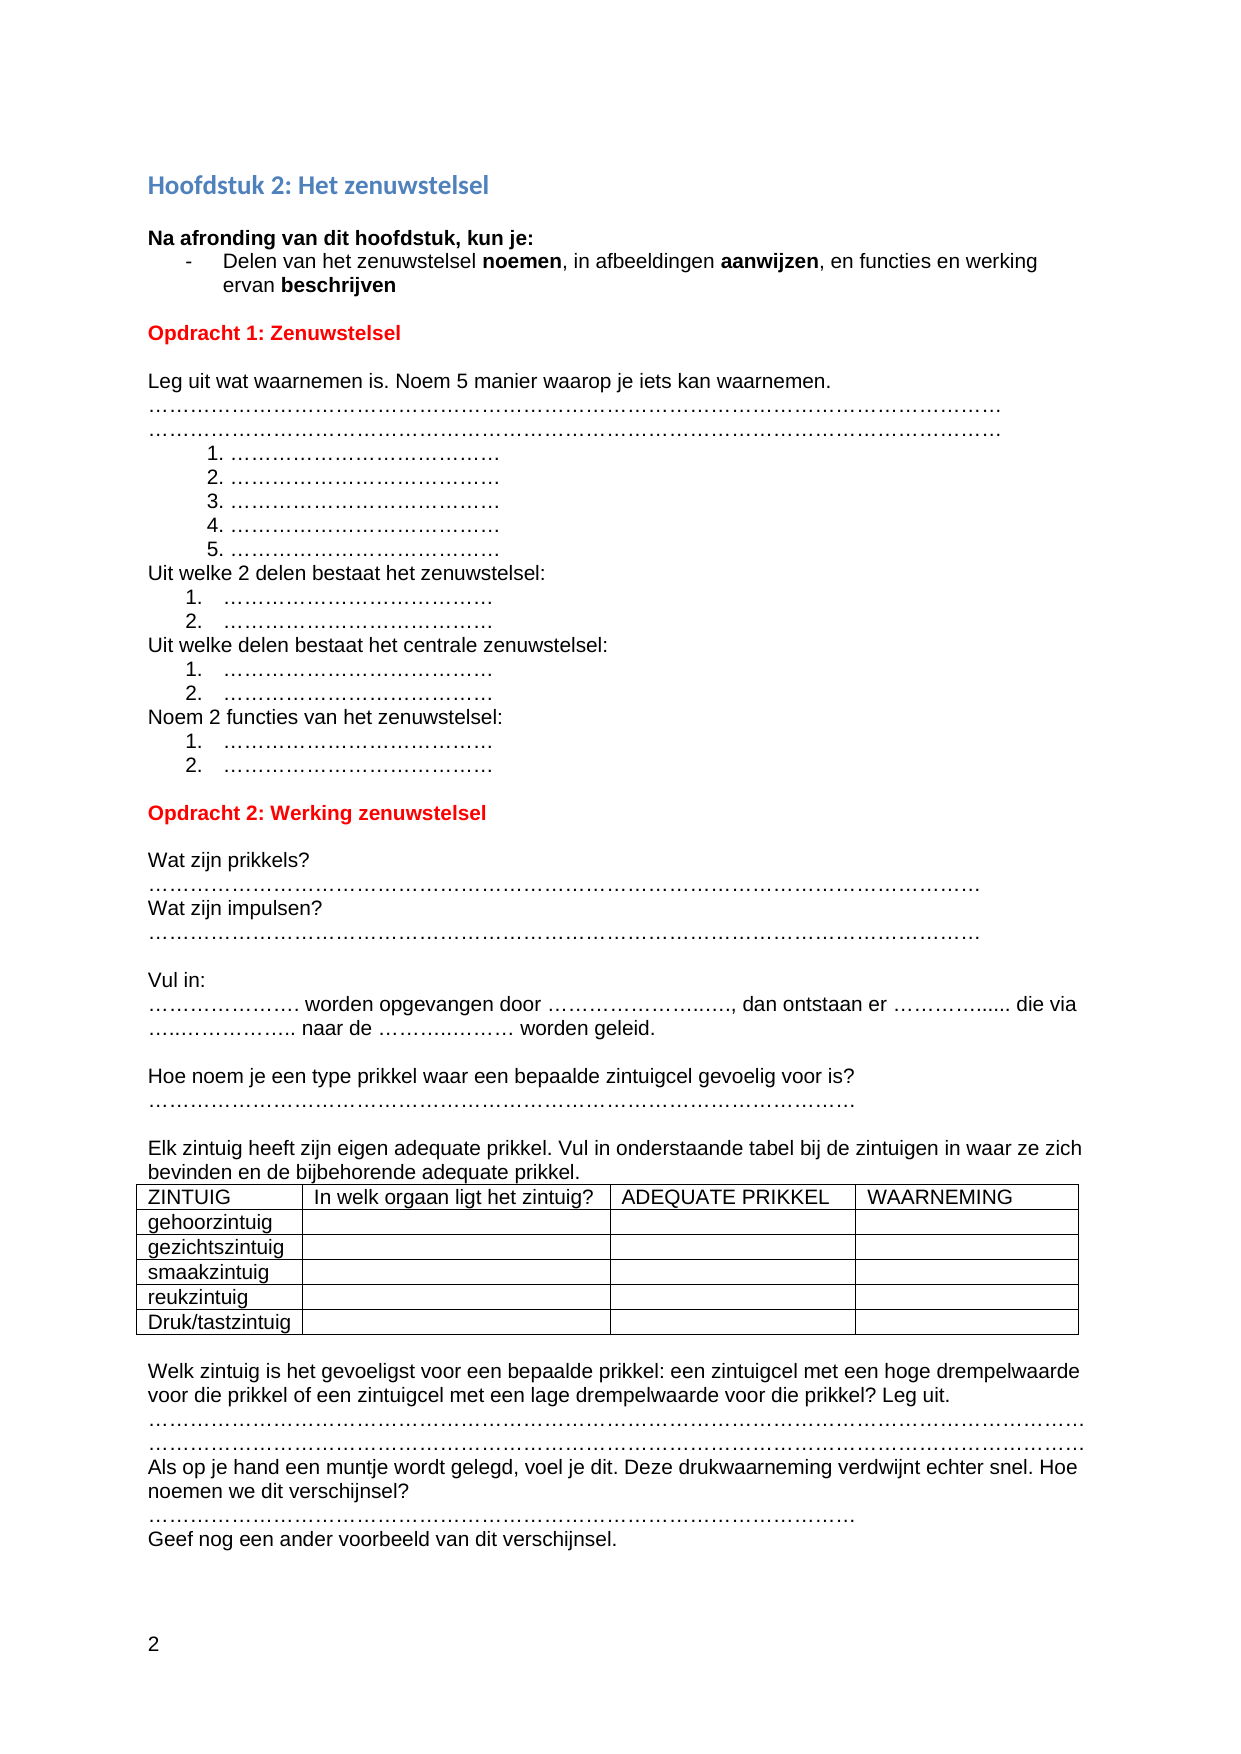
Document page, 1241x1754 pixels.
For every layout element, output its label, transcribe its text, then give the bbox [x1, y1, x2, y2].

text Als op je hand een muntje wordt gelegd, voel je dit. Deze drukwaarneming verdwijnt echter snel. Hoe noemen we dit verschijnsel? [148, 1454, 1093, 1502]
text Opdracht 2: Werking zenuwstelsel [148, 800, 1093, 824]
list ………………………………… [185, 681, 1093, 704]
text ………………………………………………………………………………………… [148, 1502, 1093, 1526]
text …………………………………………………………………………………………………………… [148, 417, 1093, 441]
list ………………………………… [185, 585, 1093, 609]
table_header ZINTUIG [137, 1185, 302, 1209]
text …………………. worden opgevangen door …………………..…., dan ontstaan er …………...... die via …..…………….. naar de ………..……… worden geleid. [148, 992, 1093, 1040]
table_cell [856, 1260, 1078, 1284]
table_cell Druk/tastzintuig [137, 1310, 302, 1334]
text Uit welke 2 delen bestaat het zenuwstelsel: [148, 561, 1093, 585]
table_header WAARNEMING [856, 1185, 1078, 1209]
table_cell [611, 1235, 855, 1259]
table_cell [611, 1285, 855, 1309]
text Leg uit wat waarnemen is. Noem 5 manier waarop je iets kan waarnemen. [148, 369, 1093, 393]
text 2. ………………………………… [148, 465, 1093, 489]
table_header ADEQUATE PRIKKEL [611, 1185, 855, 1209]
list ………………………………… [185, 609, 1093, 633]
table_cell [856, 1210, 1078, 1234]
text ……………………………………………………………………………………………………………………………………………………………………………………………………………………………………………… [148, 1407, 1093, 1454]
text …………………………………………………………………………………………………………… [148, 393, 1093, 417]
list ………………………………… [185, 657, 1093, 681]
text 4. ………………………………… [148, 513, 1093, 537]
text ………………………………………………………………………………………………………… [148, 872, 1093, 896]
table_cell [611, 1260, 855, 1284]
text ………………………………………………………………………………………… [148, 1088, 1093, 1112]
text Wat zijn prikkels? [148, 848, 1093, 872]
list Delen van het zenuwstelsel noemen, in afbeeldingen aanwijzen, en functies en werking ervan beschrijven [185, 249, 1093, 297]
table_cell [856, 1235, 1078, 1259]
text Welk zintuig is het gevoeligst voor een bepaalde prikkel: een zintuigcel met een hoge drempelwaarde voor die prikkel of een zintuigcel met een lage drempelwaarde voor die prikkel? Leg uit. [148, 1359, 1093, 1407]
table_cell gehoorzintuig [137, 1210, 302, 1234]
text 1. ………………………………… [148, 441, 1093, 465]
table_cell [303, 1235, 610, 1259]
list ………………………………… [185, 752, 1093, 776]
table_cell [303, 1310, 610, 1334]
table_cell [303, 1210, 610, 1234]
text ………………………………………………………………………………………………………… [148, 920, 1093, 944]
table_cell [303, 1260, 610, 1284]
text Geef nog een ander voorbeeld van dit verschijnsel. [148, 1526, 1093, 1550]
table_header In welk orgaan ligt het zintuig? [303, 1185, 610, 1209]
text Hoe noem je een type prikkel waar een bepaalde zintuigcel gevoelig voor is? [148, 1064, 1093, 1088]
text 5. ………………………………… [148, 537, 1093, 561]
text Vul in: [148, 968, 1093, 992]
text 3. ………………………………… [148, 489, 1093, 513]
text Noem 2 functies van het zenuwstelsel: [148, 704, 1093, 728]
subtitle Hoofdstuk 2: Het zenuwstelsel [148, 168, 1093, 201]
table_cell [611, 1310, 855, 1334]
text Opdracht 1: Zenuwstelsel [148, 321, 1093, 345]
table_cell [856, 1285, 1078, 1309]
list ………………………………… [185, 728, 1093, 752]
text Na afronding van dit hoofdstuk, kun je: [148, 225, 1093, 249]
text Elk zintuig heeft zijn eigen adequate prikkel. Vul in onderstaande tabel bij de zintuigen in waar ze zich bevinden en de bijbehorende adequate prikkel. [148, 1136, 1093, 1184]
table_cell smaakzintuig [137, 1260, 302, 1284]
table_cell [611, 1210, 855, 1234]
text Uit welke delen bestaat het centrale zenuwstelsel: [148, 633, 1093, 657]
table_cell gezichtszintuig [137, 1235, 302, 1259]
table_cell reukzintuig [137, 1285, 302, 1309]
table_cell [856, 1310, 1078, 1334]
table_cell [303, 1285, 610, 1309]
text Wat zijn impulsen? [148, 896, 1093, 920]
